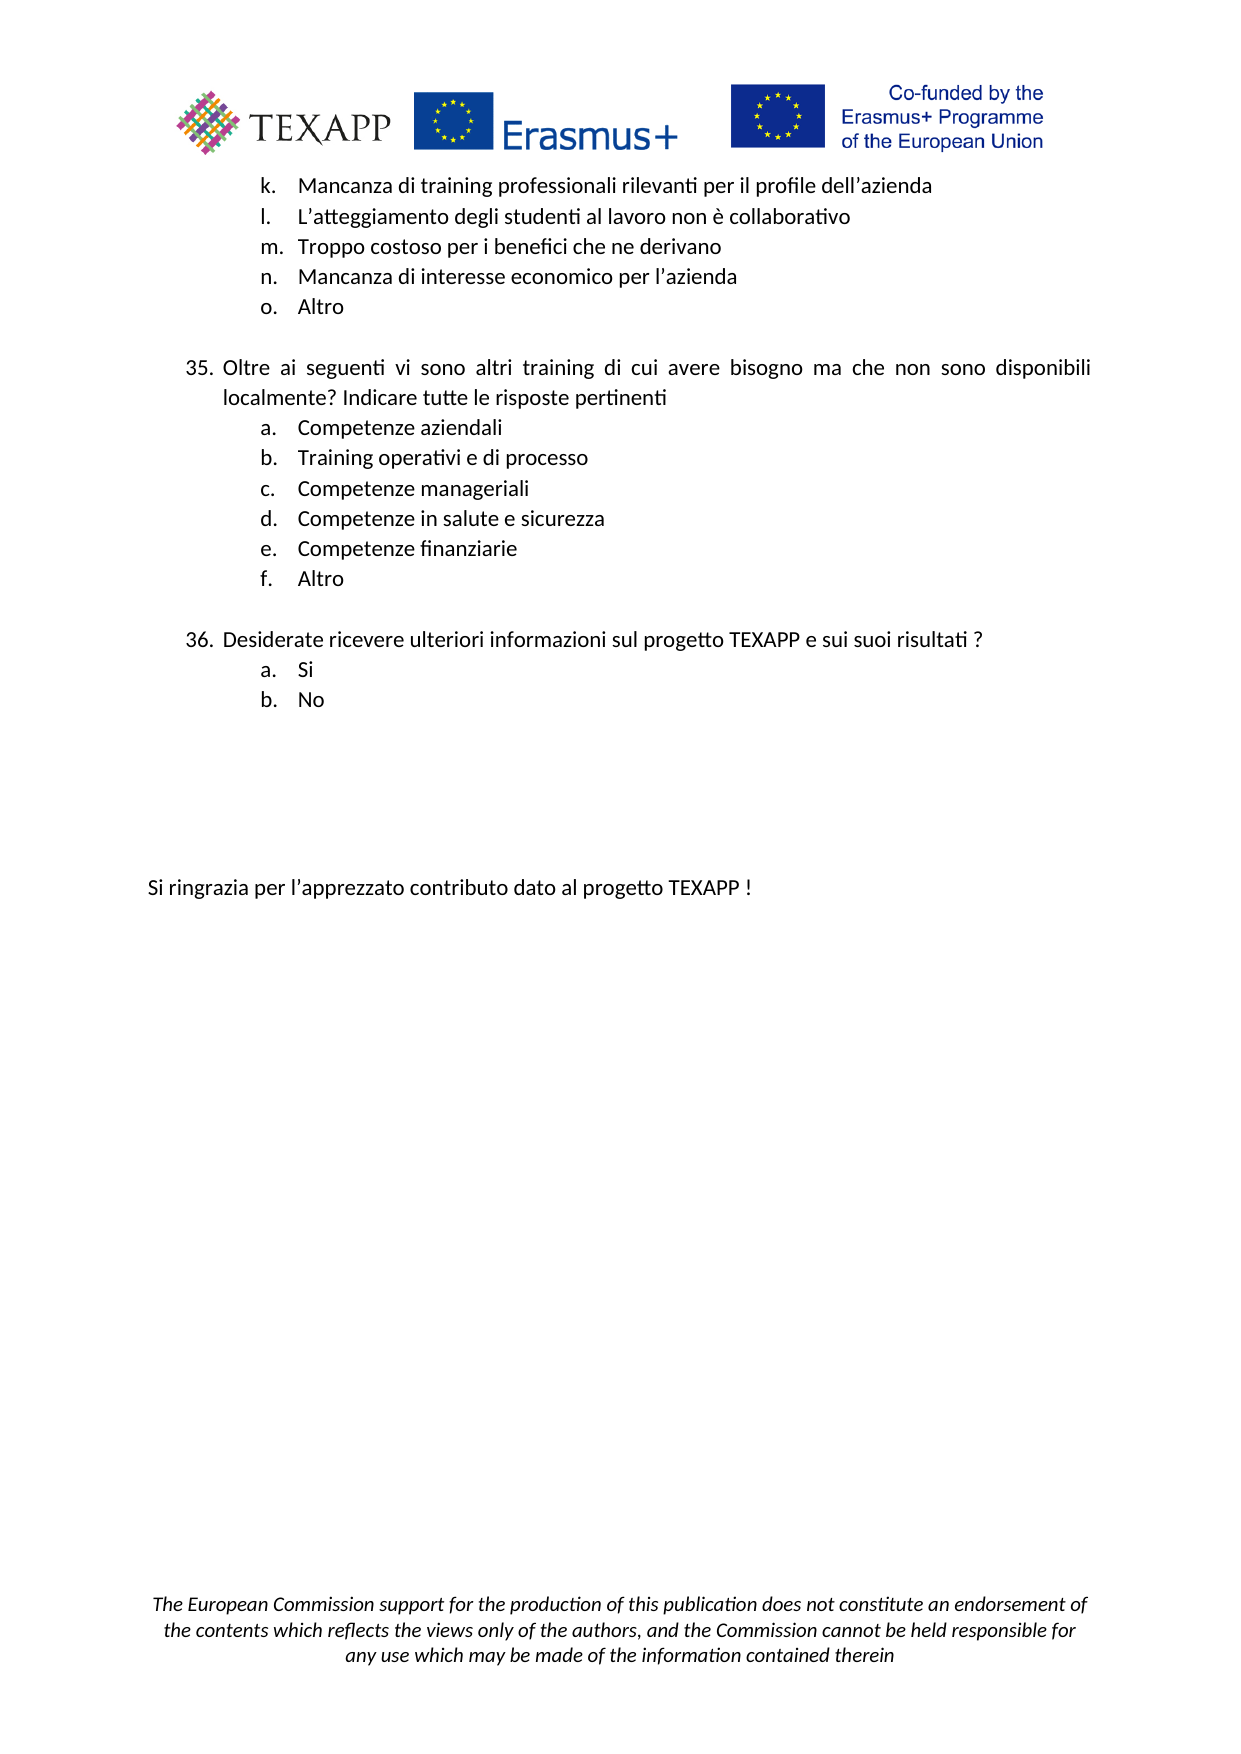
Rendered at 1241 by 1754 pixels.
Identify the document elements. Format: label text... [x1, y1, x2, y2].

list Mancanza di interesse economico per l’azienda [260, 262, 1093, 290]
list Si [260, 655, 1093, 683]
list L’atteggiamento degli studenti al lavoro non è collaborativo [260, 202, 1093, 230]
picture [152, 73, 678, 172]
list Training operativi e di processo [260, 443, 1093, 471]
list Competenze in salute e sicurezza [260, 504, 1093, 532]
picture [711, 66, 1059, 166]
text Si ringrazia per l’apprezzato contributo dato al progetto TEXAPP ! [148, 873, 1093, 901]
list Competenze aziendali [260, 413, 1093, 441]
list Competenze manageriali [260, 474, 1093, 502]
list Competenze finanziarie [260, 534, 1093, 562]
list Desiderate ricevere ulteriori informazioni sul progetto TEXAPP e sui suoi risultati ? [185, 625, 1093, 653]
list Troppo costoso per i benefici che ne derivano [260, 232, 1093, 260]
list Altro [260, 564, 1093, 592]
list Mancanza di training professionali rilevanti per il profile dell’azienda [260, 172, 1093, 199]
list No [260, 685, 1093, 713]
list Altro [260, 292, 1093, 320]
list Oltre ai seguenti vi sono altri training di cui avere bisogno ma che non sono disponibili localmente? Indicare tutte le risposte pertinenti [185, 353, 1093, 411]
